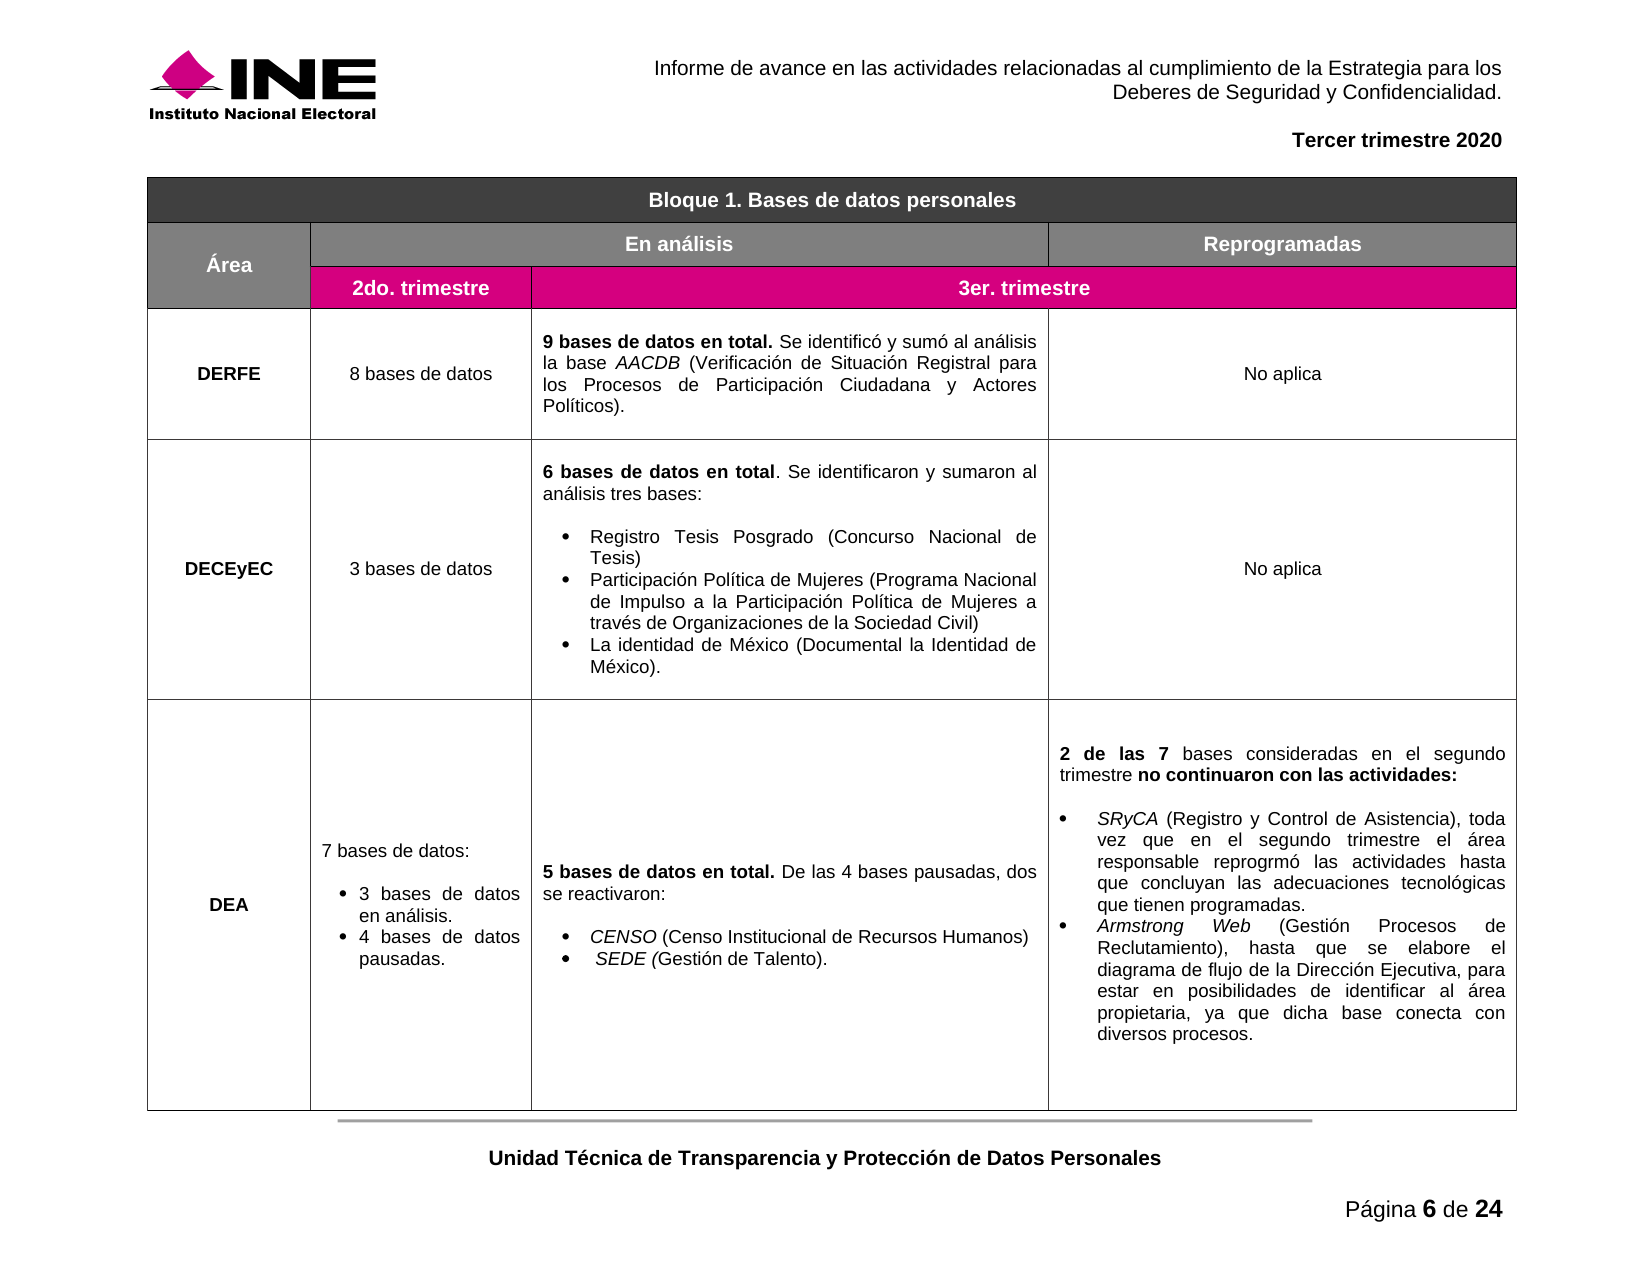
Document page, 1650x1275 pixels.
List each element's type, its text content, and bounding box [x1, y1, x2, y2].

table_cell DEA [148, 700, 310, 1109]
table_cell En análisis [311, 223, 1048, 266]
table_cell No aplica [1049, 309, 1516, 438]
table_cell DECEyEC [148, 440, 310, 698]
table_header Bloque 1. Bases de datos personales [148, 178, 1516, 222]
table_cell 8 bases de datos [311, 309, 531, 438]
table_cell 9 bases de datos en total. Se identificó y sumó al análisis la base AACDB (Verificación de Situación Registral para los Procesos de Participación Ciudadana y Actores Políticos). [532, 309, 1048, 438]
table_cell 2do. trimestre [311, 267, 531, 308]
table_cell 2 de las 7 bases consideradas en el segundo trimestre no continuaron con las actividades: SRyCA (Registro y Control de Asistencia), toda vez que en el segundo trimestre el área responsable reprogrmó las actividades hasta que concluyan las adecuaciones tecnológicas que tienen programadas. Armstrong Web (Gestión Procesos de Reclutamiento), hasta que se elabore el diagrama de flujo de la Dirección Ejecutiva, para estar en posibilidades de identificar al área propietaria, ya que dicha base conecta con diversos procesos. [1049, 700, 1516, 1109]
table_cell No aplica [1049, 440, 1516, 698]
picture [147, 31, 378, 143]
table_cell Reprogramadas [1049, 223, 1516, 266]
table_cell 3er. trimestre [532, 267, 1516, 308]
table_cell DERFE [148, 309, 310, 438]
table_cell Área [148, 223, 310, 308]
table_cell 6 bases de datos en total. Se identificaron y sumaron al análisis tres bases: Registro Tesis Posgrado (Concurso Nacional de Tesis) Participación Política de Mujeres (Programa Nacional de Impulso a la Participación Política de Mujeres a través de Organizaciones de la Sociedad Civil) La identidad de México (Documental la Identidad de México). [532, 440, 1048, 698]
table_cell 7 bases de datos: 3 bases de datos en análisis. 4 bases de datos pausadas. [311, 700, 531, 1109]
table_cell 5 bases de datos en total. De las 4 bases pausadas, dos se reactivaron: CENSO (Censo Institucional de Recursos Humanos) SEDE (Gestión de Talento). [532, 700, 1048, 1109]
table_cell 3 bases de datos [311, 440, 531, 698]
